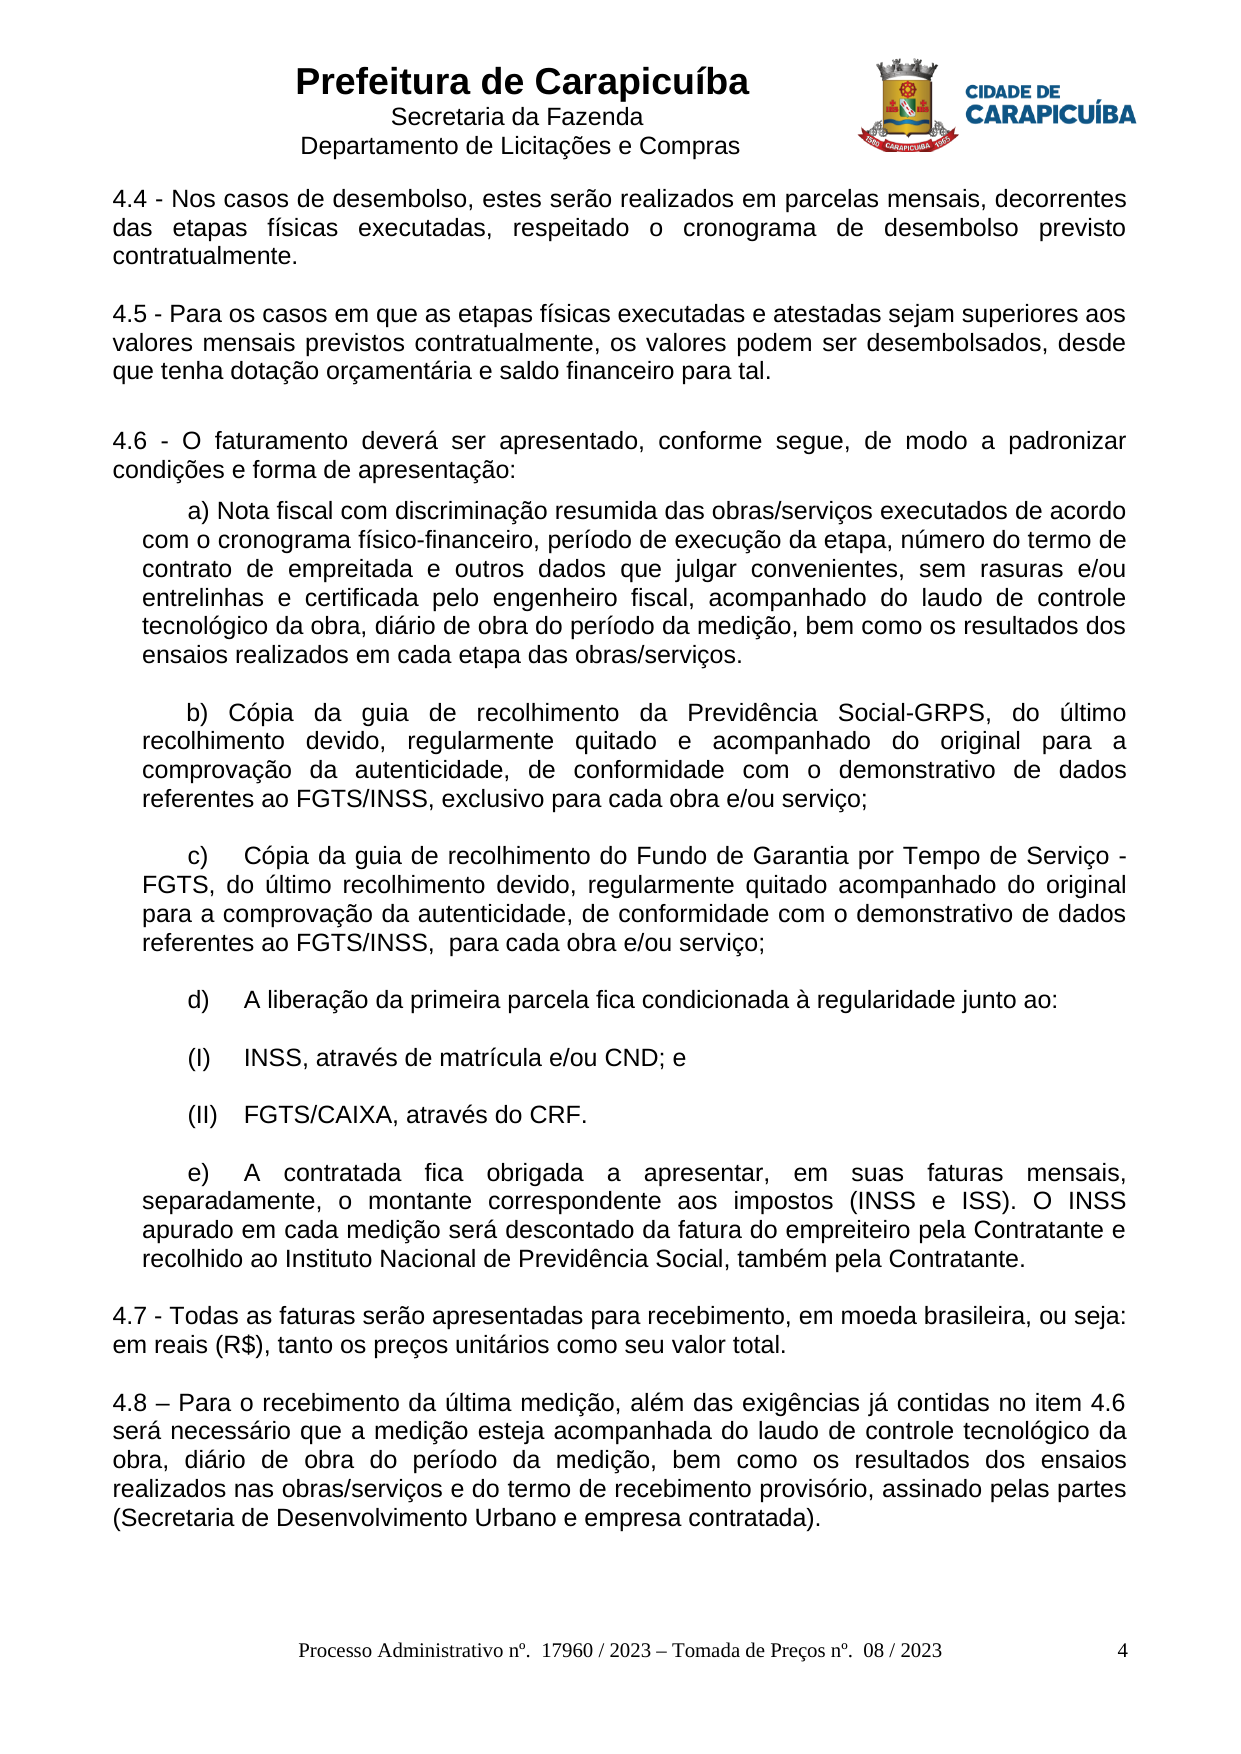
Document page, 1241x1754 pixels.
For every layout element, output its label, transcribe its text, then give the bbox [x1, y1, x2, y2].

text 4.8 – Para o recebimento da última medição, além das exigências já contidas no item 4.6 será necessário que a medição esteja acompanhada do laudo de controle tecnológico da obra, diário de obra do período da medição, bem como os resultados dos ensaios realizados nas obras/serviços e do termo de recebimento provisório, assinado pelas partes (Secretaria de Desenvolvimento Urbano e empresa contratada). [112, 1387, 1128, 1531]
text a) Nota fiscal com discriminação resumida das obras/serviços executados de acordo com o cronograma físico-financeiro, período de execução da etapa, número do termo de contrato de empreitada e outros dados que julgar convenientes, sem rasuras e/ou entrelinhas e certificada pelo engenheiro fiscal, acompanhado do laudo de controle tecnológico da obra, diário de obra do período da medição, bem como os resultados dos ensaios realizados em cada etapa das obras/serviços. [142, 496, 1128, 669]
picture [857, 57, 1139, 152]
text 4.7 - Todas as faturas serão apresentadas para recebimento, em moeda brasileira, ou seja: em reais (R$), tanto os preços unitários como seu valor total. [112, 1301, 1128, 1359]
text (II) FGTS/CAIXA, através do CRF. [142, 1100, 1128, 1129]
text d) A liberação da primeira parcela fica condicionada à regularidade junto ao: [142, 985, 1128, 1014]
text 4.6 - O faturamento deverá ser apresentado, conforme segue, de modo a padronizar condições e forma de apresentação: [112, 426, 1128, 484]
text e) A contratada fica obrigada a apresentar, em suas faturas mensais, separadamente, o montante correspondente aos impostos (INSS e ISS). O INSS apurado em cada medição será descontado da fatura do empreiteiro pela Contratante e recolhido ao Instituto Nacional de Previdência Social, também pela Contratante. [142, 1157, 1128, 1272]
text (I) INSS, através de matrícula e/ou CND; e [142, 1042, 1128, 1071]
text 4.4 - Nos casos de desembolso, estes serão realizados em parcelas mensais, decorrentes das etapas físicas executadas, respeitado o cronograma de desembolso previsto contratualmente. [112, 184, 1128, 270]
text 4.5 - Para os casos em que as etapas físicas executadas e atestadas sejam superiores aos valores mensais previstos contratualmente, os valores podem ser desembolsados, desde que tenha dotação orçamentária e saldo financeiro para tal. [112, 299, 1128, 385]
text b) Cópia da guia de recolhimento da Previdência Social-GRPS, do último recolhimento devido, regularmente quitado e acompanhado do original para a comprovação da autenticidade, de conformidade com o demonstrativo de dados referentes ao FGTS/INSS, exclusivo para cada obra e/ou serviço; [142, 697, 1128, 812]
text c) Cópia da guia de recolhimento do Fundo de Garantia por Tempo de Serviço - FGTS, do último recolhimento devido, regularmente quitado acompanhado do original para a comprovação da autenticidade, de conformidade com o demonstrativo de dados referentes ao FGTS/INSS, para cada obra e/ou serviço; [142, 841, 1128, 956]
